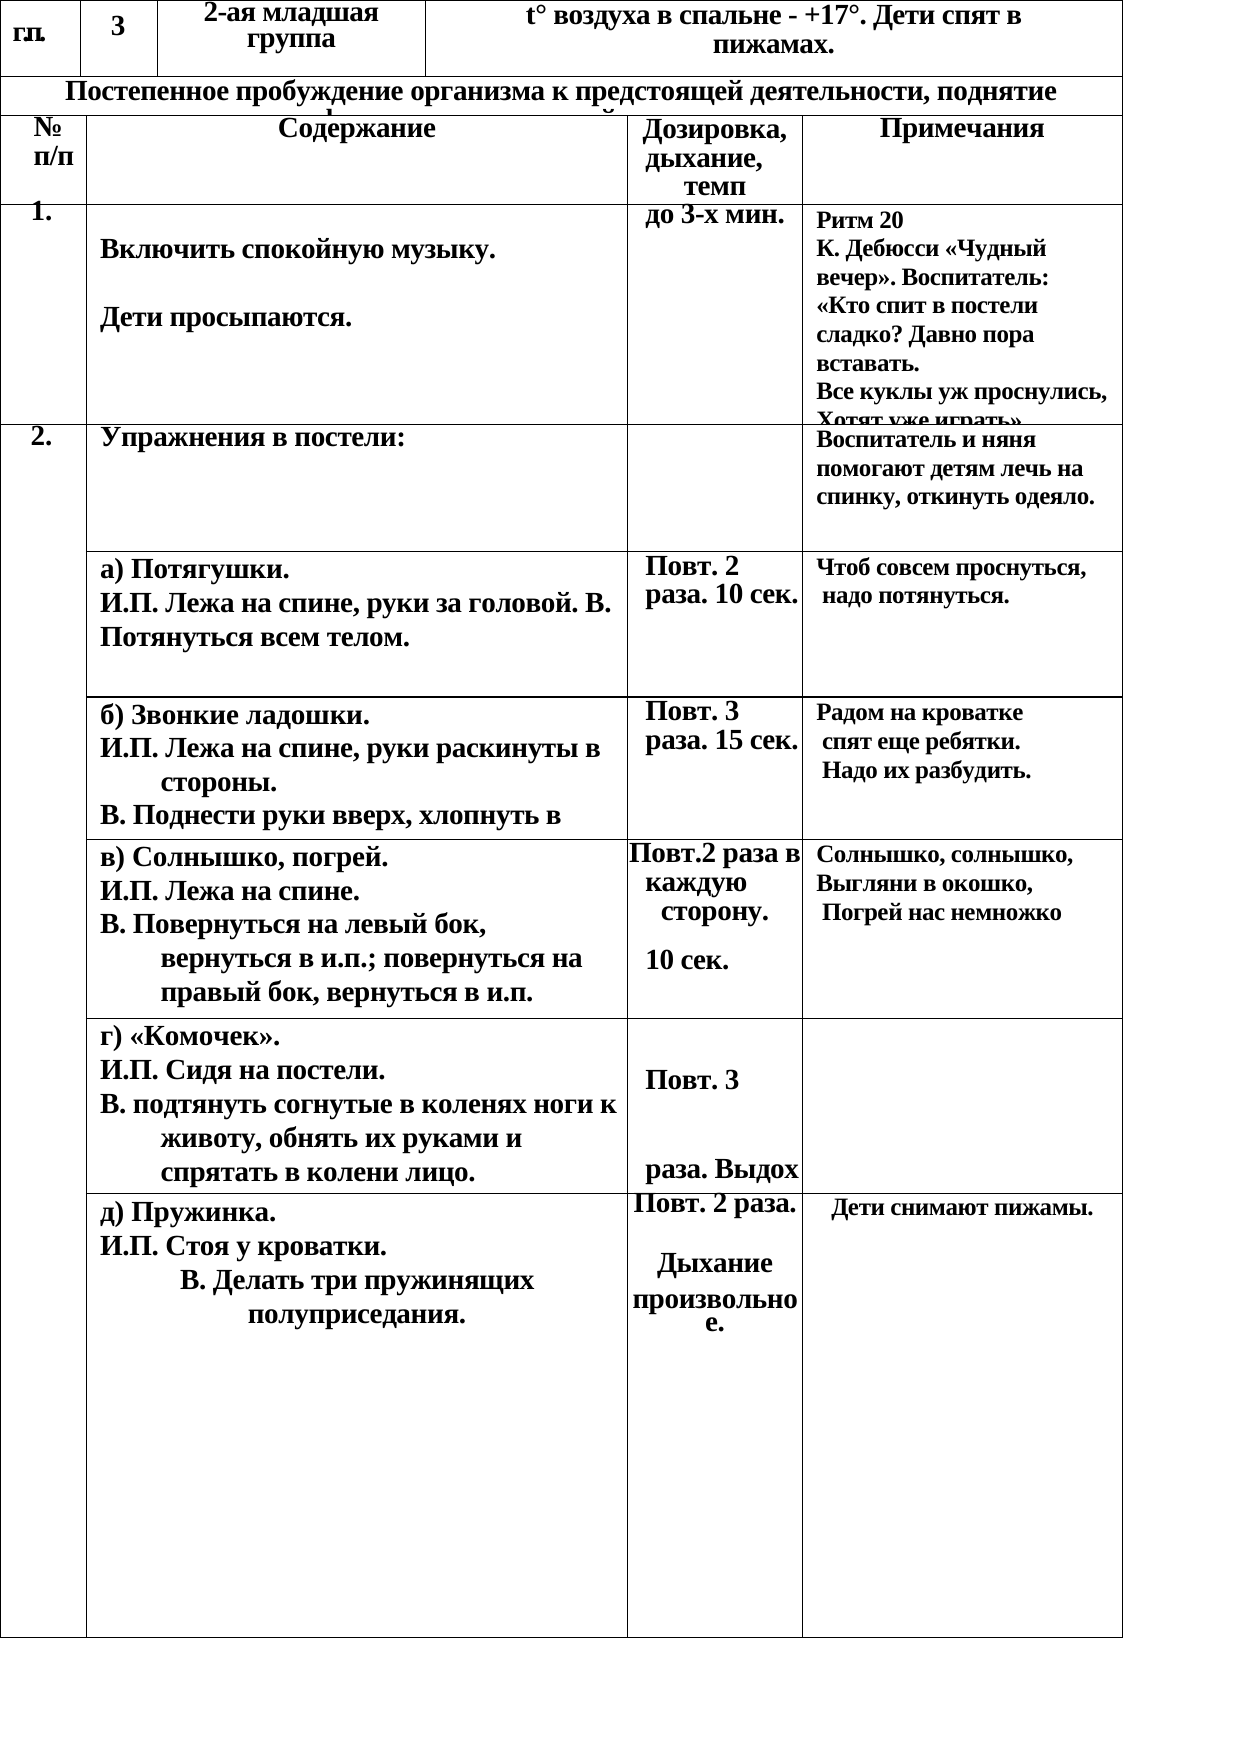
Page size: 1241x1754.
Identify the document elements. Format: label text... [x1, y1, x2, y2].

table_cell в) Солнышко, погрей. И.П. Лежа на спине. В. Повернуться на левый бок, вернуться в и.п.; повернуться на правый бок, вернуться в и.п. [87, 840, 627, 1018]
table_cell до 3-х мин. [628, 205, 802, 424]
table_cell Ритм 20 К. Дебюсси «Чудный вечер». Воспитатель: «Кто спит в постели сладко? Давно пора вставать. Все куклы уж проснулись, Хотят уже играть». [803, 205, 1122, 424]
table_cell [803, 1019, 1122, 1193]
table_cell Повт. 2 раза. 10 сек. [628, 552, 802, 696]
table_header № п/п [1, 116, 86, 204]
table_cell Повт.2 раза в каждую сторону. 10 сек. [628, 840, 802, 1018]
table_header Дозировка, дыхание, темп [628, 116, 802, 204]
table_cell [628, 425, 802, 551]
table_header Содержание [87, 116, 627, 204]
table_cell Включить спокойную музыку. Дети просыпаются. [87, 205, 627, 424]
table_cell Дети снимают пижамы. [803, 1194, 1122, 1637]
table_header 2-ая младшая группа [158, 1, 425, 76]
table_cell Постепенное пробуждение организма к предстоящей деятельности, поднятие мышечного тонуса, профилактика нарушений осанки и плоскостопия, закаливание. [1, 77, 1122, 115]
table_cell Упражнения в постели: [87, 425, 627, 551]
table_cell а) Потягушки. И.П. Лежа на спине, руки за головой. В. Потянуться всем телом. [87, 552, 627, 696]
table_cell г) «Комочек». И.П. Сидя на постели. В. подтянуть согнутые в коленях ноги к животу, обнять их руками и спрятать в колени лицо. [87, 1019, 627, 1193]
table_cell Воспитатель и няня помогают детям лечь на спинку, откинуть одеяло. [803, 425, 1122, 551]
table_cell 2. [1, 425, 86, 1637]
table_cell Солнышко, солнышко, Выгляни в окошко, Погрей нас немножко [803, 840, 1122, 1018]
table_cell Повт. 2 раза. Дыхание произвольное. [628, 1194, 802, 1637]
table_cell Повт. 3 раза. 15 сек. [628, 698, 802, 839]
table_header Примечания [803, 116, 1122, 204]
table_cell Чтоб совсем проснуться, надо потянуться. [803, 552, 1122, 696]
table_cell Радом на кроватке спят еще ребятки. Надо их разбудить. [803, 698, 1122, 839]
table_cell 1. [1, 205, 86, 424]
table_cell б) Звонкие ладошки. И.П. Лежа на спине, руки раскинуты в стороны. В. Поднести руки вверх, хлопнуть в ладоши. [87, 698, 627, 839]
table_header г.п. [1, 1, 80, 76]
table_cell д) Пружинка. И.П. Стоя у кроватки. В. Делать три пружинящих полуприседания. [87, 1194, 627, 1637]
table_header 3 [81, 1, 157, 76]
table_header t° воздуха в спальне - +17°. Дети спят в пижамах. [426, 1, 1122, 76]
table_cell Повт. 3 раза. Выдох [628, 1019, 802, 1193]
